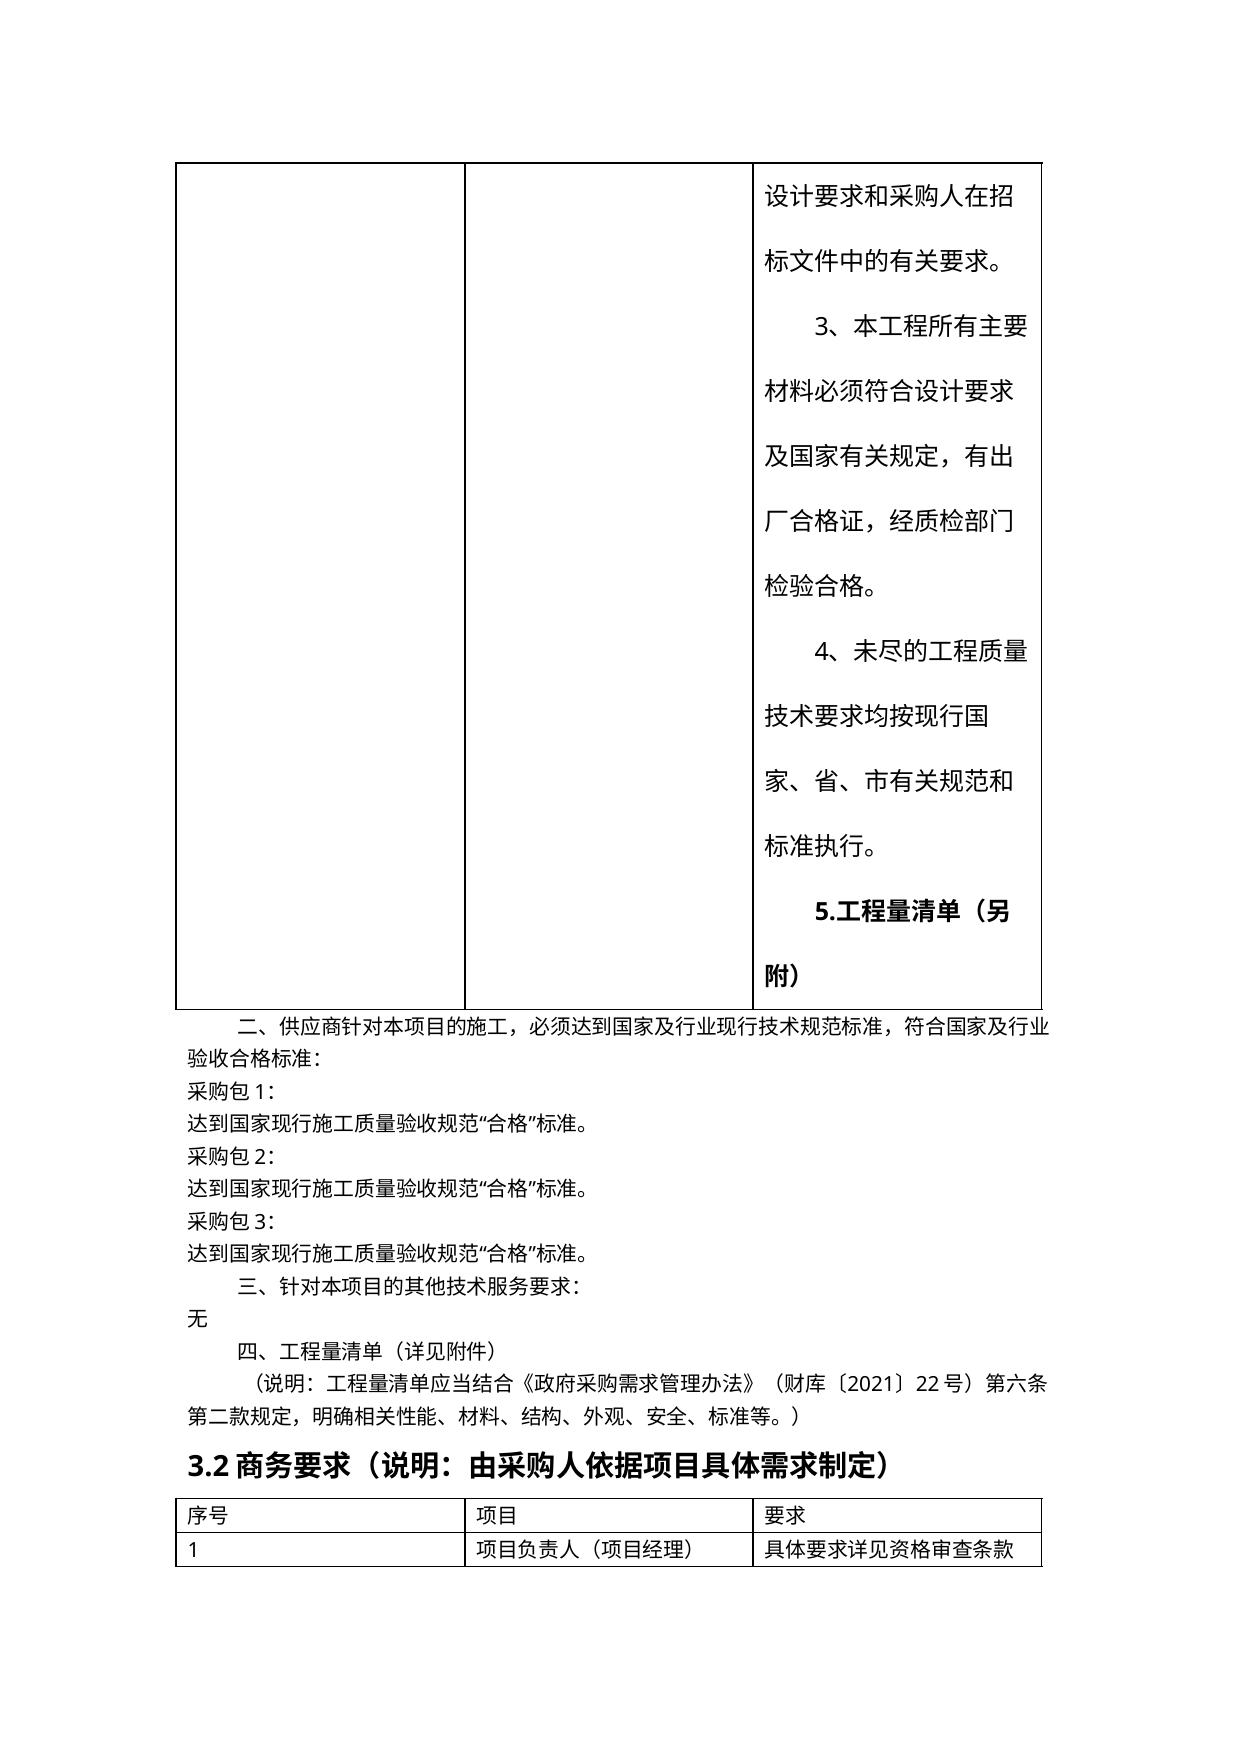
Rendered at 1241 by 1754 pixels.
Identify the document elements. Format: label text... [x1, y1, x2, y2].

text 四、工程量清单（详见附件） [187, 1335, 1053, 1368]
text 采购包2： [187, 1140, 1053, 1173]
table_cell 项目负责人（项目经理） [466, 1533, 752, 1566]
text （说明：工程量清单应当结合《政府采购需求管理办法》（财库〔2021〕22号）第六条第二款规定，明确相关性能、材料、结构、外观、安全、标准等。） [187, 1368, 1053, 1433]
text 二、供应商针对本项目的施工，必须达到国家及行业现行技术规范标准，符合国家及行业验收合格标准： [187, 1010, 1053, 1075]
text 达到国家现行施工质量验收规范“合格”标准。 [187, 1108, 1053, 1140]
table_header 项目 [466, 1499, 752, 1532]
text 采购包3： [187, 1205, 1053, 1238]
table_header 要求 [754, 1499, 1041, 1532]
table_cell 具体要求详见资格审查条款 [754, 1533, 1041, 1566]
table_cell [466, 164, 752, 1008]
text 无 [187, 1303, 1053, 1335]
text 采购包1： [187, 1075, 1053, 1108]
table_cell 3 [177, 164, 464, 1008]
table_header 序号 [177, 1499, 464, 1532]
text 三、针对本项目的其他技术服务要求： [187, 1270, 1053, 1303]
text 达到国家现行施工质量验收规范“合格”标准。 [187, 1238, 1053, 1270]
table_cell 1 [177, 1533, 464, 1566]
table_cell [754, 164, 1041, 1008]
text 3.2商务要求（说明：由采购人依据项目具体需求制定） [187, 1433, 1053, 1498]
text 达到国家现行施工质量验收规范“合格”标准。 [187, 1173, 1053, 1205]
